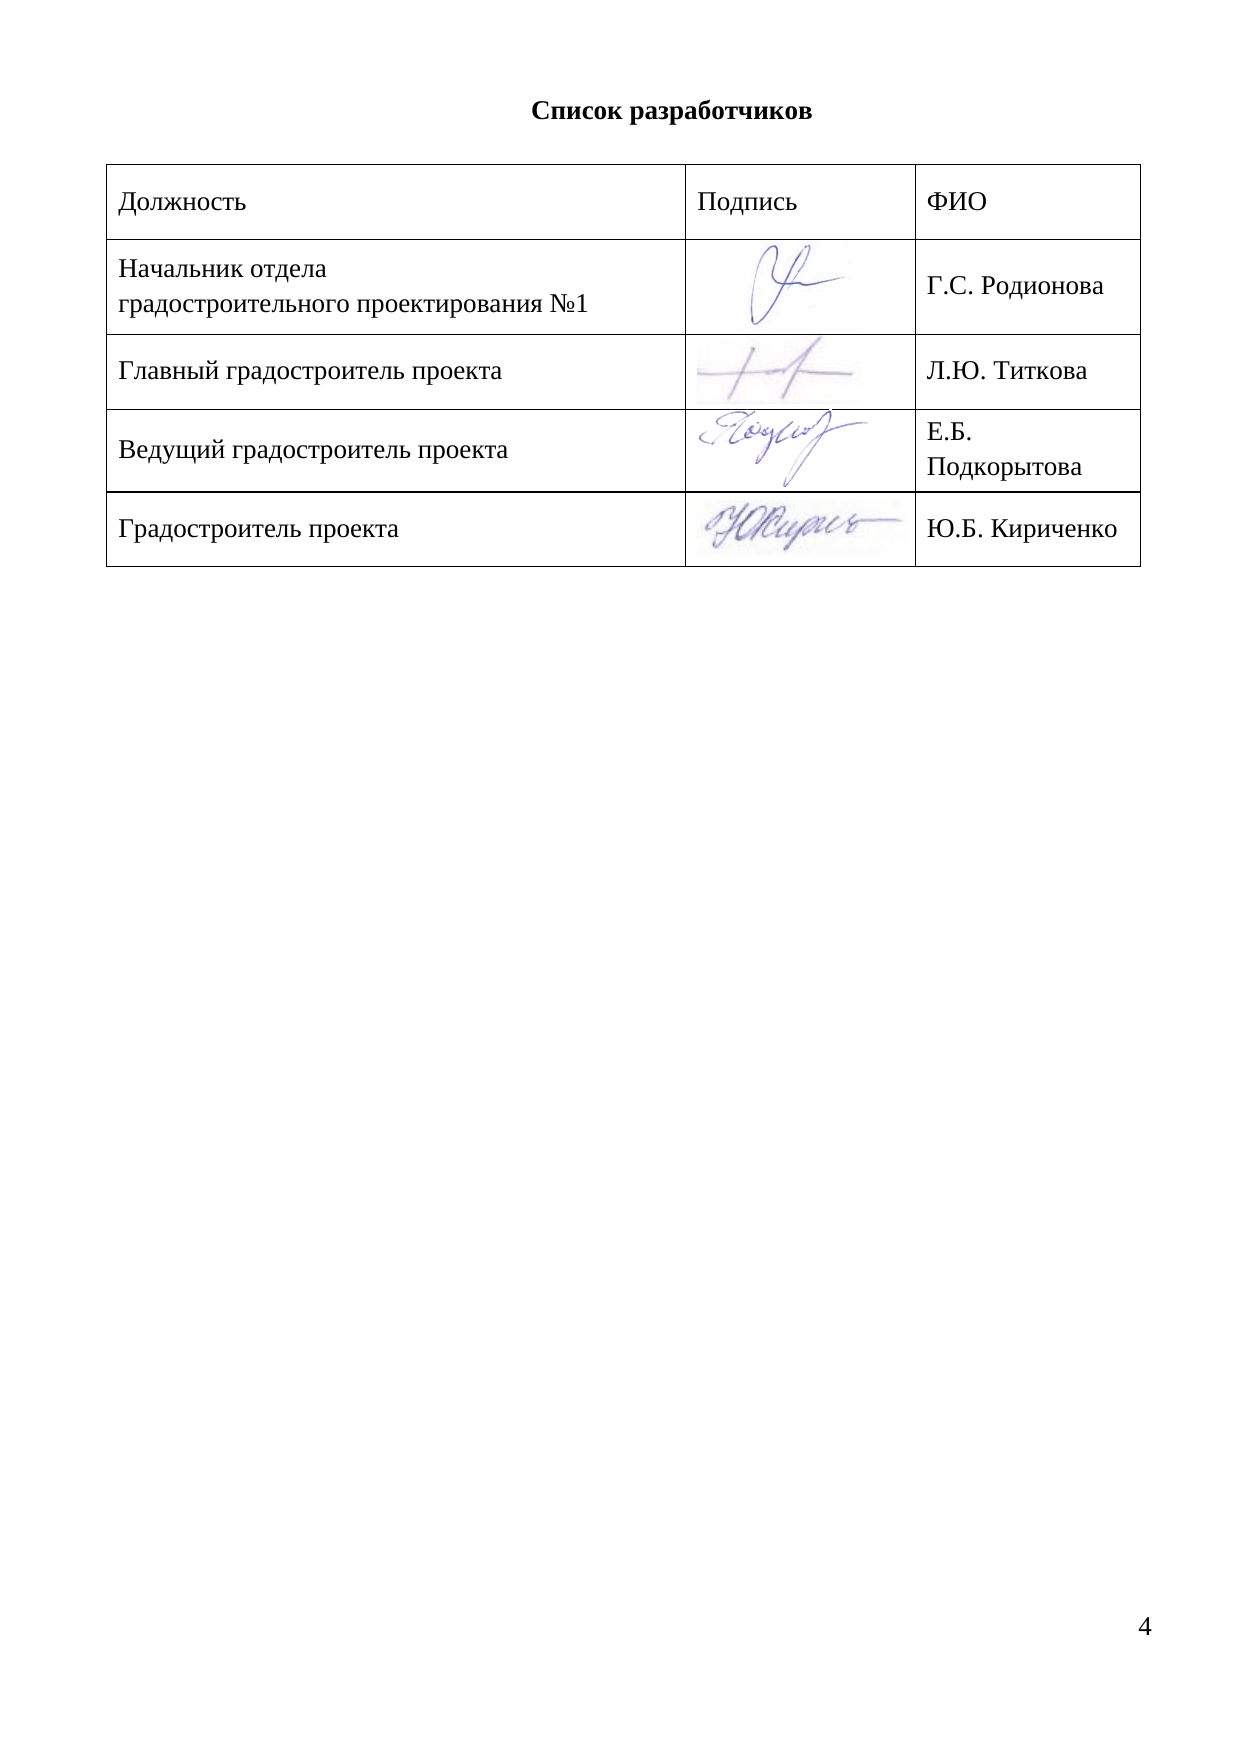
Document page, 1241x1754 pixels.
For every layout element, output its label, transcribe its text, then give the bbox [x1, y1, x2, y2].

table_cell [686, 240, 915, 334]
text Список разработчиков [118, 94, 1152, 125]
table_cell Г.С. Родионова [916, 240, 1140, 334]
picture [735, 240, 866, 330]
table_cell [686, 335, 915, 408]
table_cell Л.Ю. Титкова [916, 335, 1140, 408]
table_cell Ведущий градостроитель проекта [107, 410, 685, 491]
table_header Должность [107, 165, 685, 239]
picture [697, 335, 862, 404]
table_header Подпись [686, 165, 915, 239]
table_cell [686, 410, 915, 491]
table_cell Градостроитель проекта [107, 493, 685, 566]
table_cell Ю.Б. Кириченко [916, 493, 1140, 566]
table_cell Главный градостроитель проекта [107, 335, 685, 408]
table_cell [686, 493, 915, 566]
picture [697, 500, 909, 555]
table_header ФИО [916, 165, 1140, 239]
table_cell Начальник отдела градостроительного проектирования №1 [107, 240, 685, 334]
table_cell Е.Б. Подкорытова [916, 410, 1140, 491]
picture [697, 409, 869, 488]
